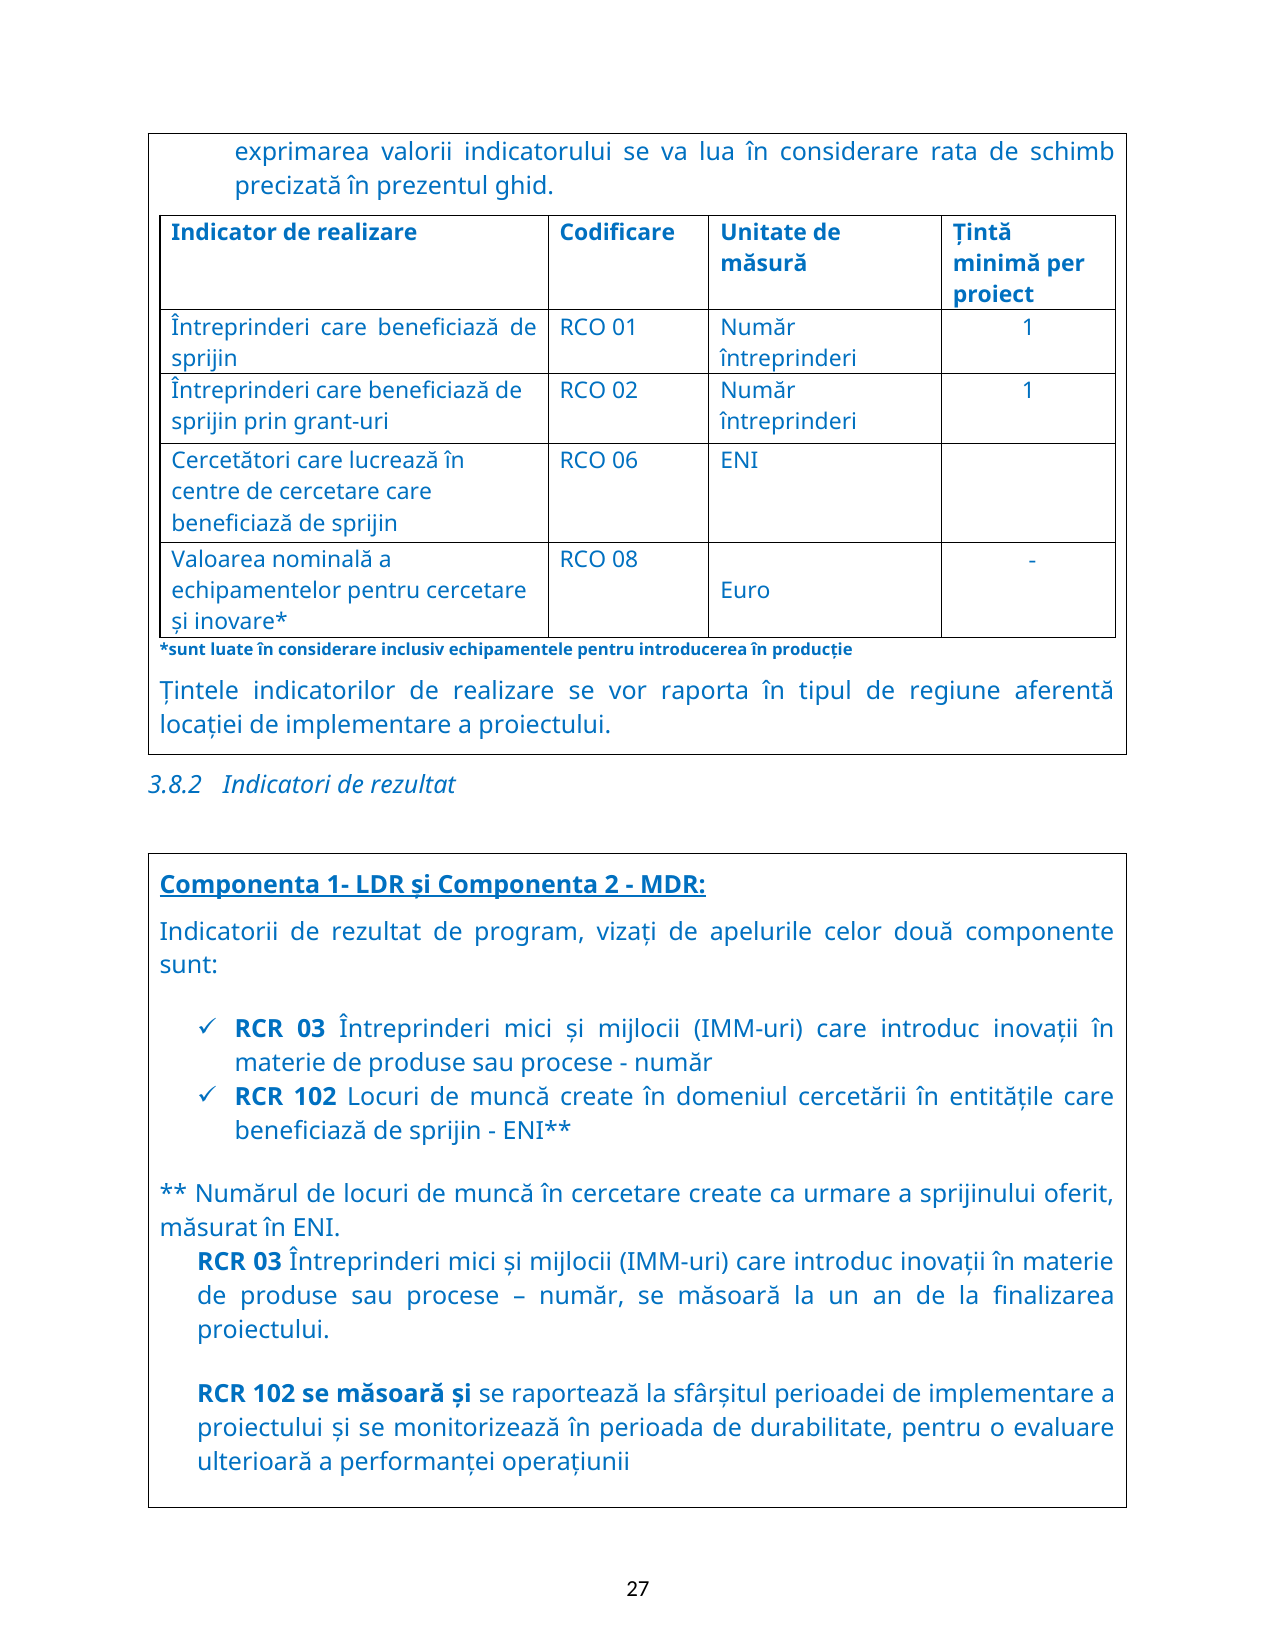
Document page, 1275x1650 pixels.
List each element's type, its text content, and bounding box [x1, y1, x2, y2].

list Indicatori de rezultat [148, 767, 1127, 801]
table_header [149, 854, 1126, 1507]
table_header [149, 134, 1126, 753]
